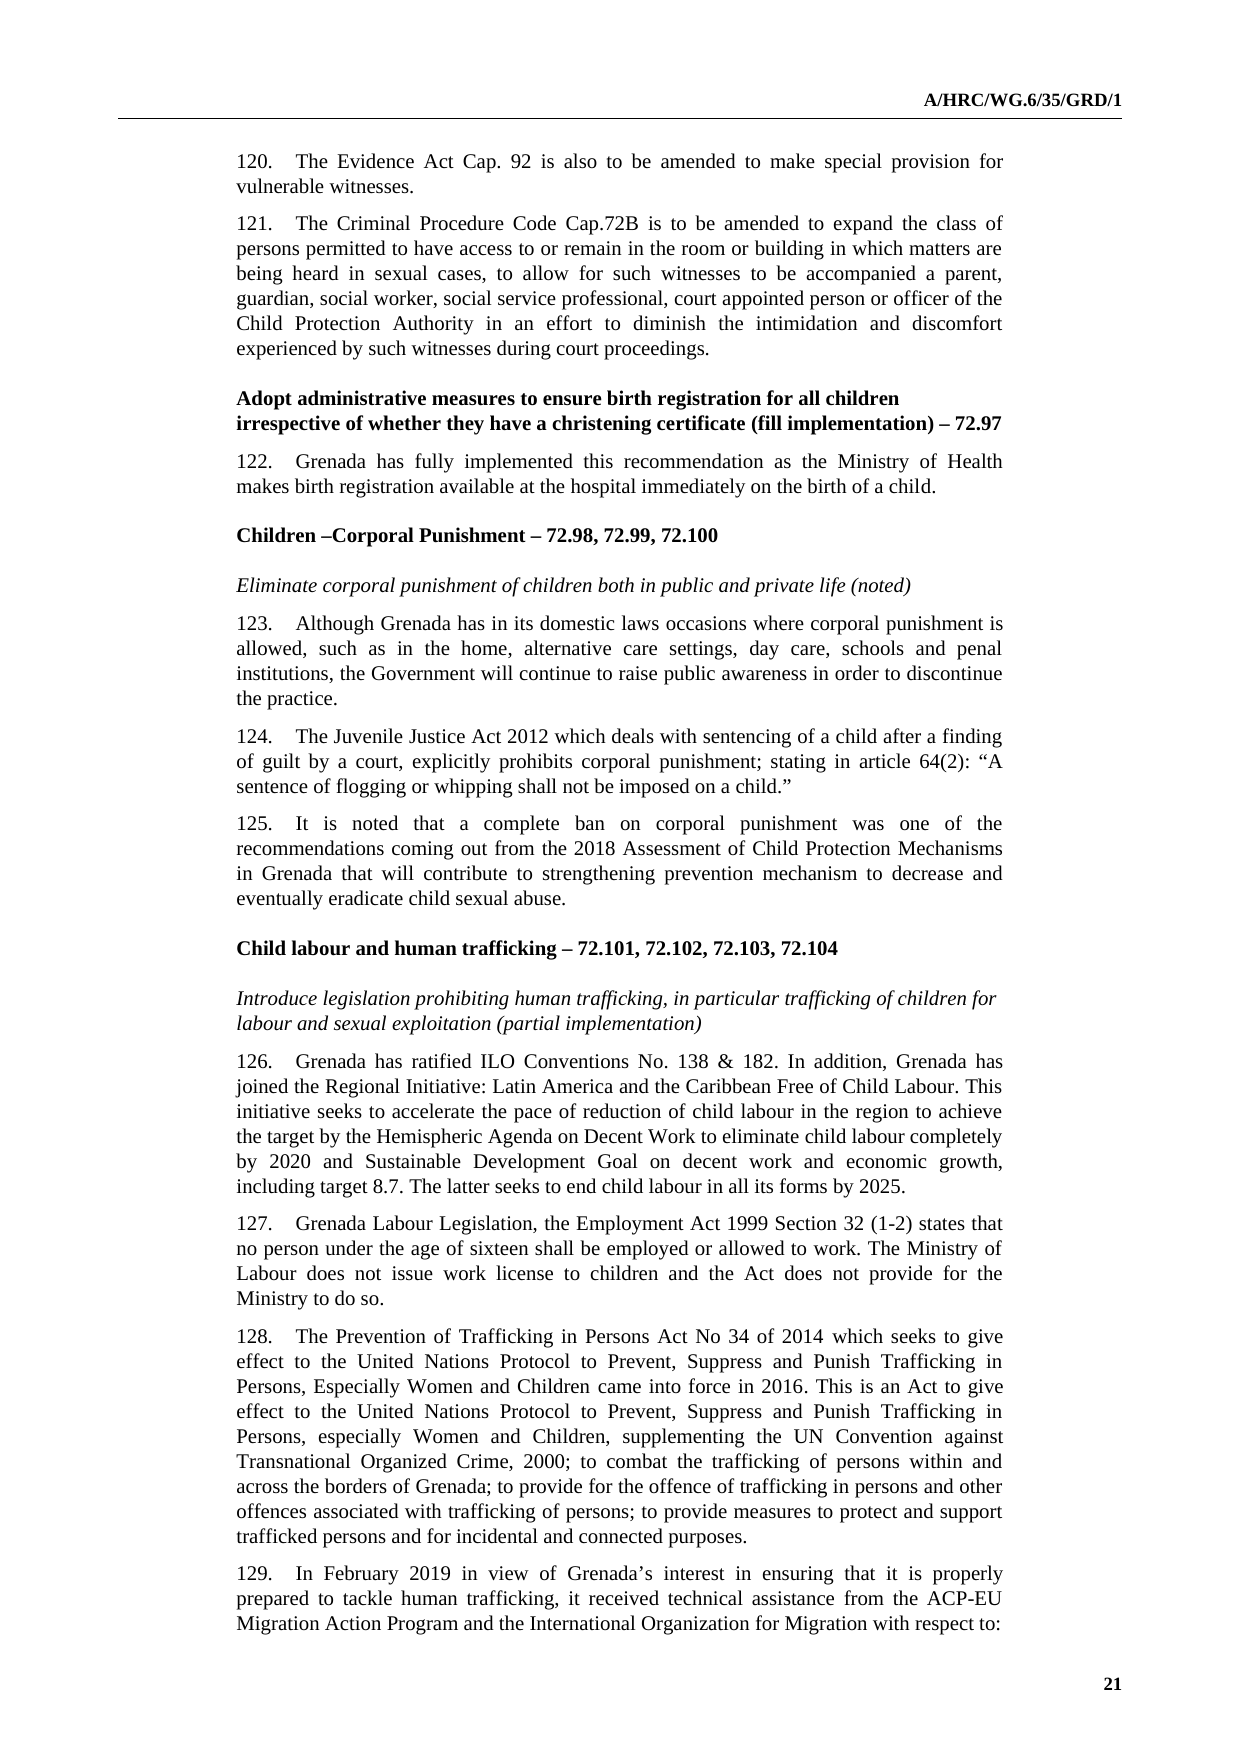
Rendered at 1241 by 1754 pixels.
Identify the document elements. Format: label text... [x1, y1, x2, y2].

text 122. Grenada has fully implemented this recommendation as the Ministry of Health makes birth registration available at the hospital immediately on the birth of a child. [236, 448, 1004, 498]
text 129. In February 2019 in view of Grenada’s interest in ensuring that it is properly prepared to tackle human trafficking, it received technical assistance from the ACP-EU Migration Action Program and the International Organization for Migration with respect to: [236, 1560, 1004, 1635]
text 120. The Evidence Act Cap. 92 is also to be amended to make special provision for vulnerable witnesses. [236, 148, 1004, 198]
text 121. The Criminal Procedure Code Cap.72B is to be amended to expand the class of persons permitted to have access to or remain in the room or building in which matters are being heard in sexual cases, to allow for such witnesses to be accompanied a parent, guardian, social worker, social service professional, court appointed person or officer of the Child Protection Authority in an effort to diminish the intimidation and discomfort experienced by such witnesses during court proceedings. [236, 210, 1004, 360]
text Adopt administrative measures to ensure birth registration for all children irrespective of whether they have a christening certificate (fill implementation) – 72.97 [118, 385, 1004, 435]
text Introduce legislation prohibiting human trafficking, in particular trafficking of children for labour and sexual exploitation (partial implementation) [118, 985, 1004, 1035]
text 125. It is noted that a complete ban on corporal punishment was one of the recommendations coming out from the 2018 Assessment of Child Protection Mechanisms in Grenada that will contribute to strengthening prevention mechanism to decrease and eventually eradicate child sexual abuse. [236, 810, 1004, 910]
text 126. Grenada has ratified ILO Conventions No. 138 & 182. In addition, Grenada has joined the Regional Initiative: Latin America and the Caribbean Free of Child Labour. This initiative seeks to accelerate the pace of reduction of child labour in the region to achieve the target by the Hemispheric Agenda on Decent Work to eliminate child labour completely by 2020 and Sustainable Development Goal on decent work and economic growth, including target 8.7. The latter seeks to end child labour in all its forms by 2025. [236, 1048, 1004, 1198]
text Children –Corporal Punishment – 72.98, 72.99, 72.100 [118, 523, 1004, 548]
text 124. The Juvenile Justice Act 2012 which deals with sentencing of a child after a finding of guilt by a court, explicitly prohibits corporal punishment; stating in article 64(2): “A sentence of flogging or whipping shall not be imposed on a child.” [236, 723, 1004, 798]
text Child labour and human trafficking – 72.101, 72.102, 72.103, 72.104 [118, 935, 1004, 960]
text 127. Grenada Labour Legislation, the Employment Act 1999 Section 32 (1-2) states that no person under the age of sixteen shall be employed or allowed to work. The Ministry of Labour does not issue work license to children and the Act does not provide for the Ministry to do so. [236, 1210, 1004, 1310]
text 128. The Prevention of Trafficking in Persons Act No 34 of 2014 which seeks to give effect to the United Nations Protocol to Prevent, Suppress and Punish Trafficking in Persons, Especially Women and Children came into force in 2016. This is an Act to give effect to the United Nations Protocol to Prevent, Suppress and Punish Trafficking in Persons, especially Women and Children, supplementing the UN Convention against Transnational Organized Crime, 2000; to combat the trafficking of persons within and across the borders of Grenada; to provide for the offence of trafficking in persons and other offences associated with trafficking of persons; to provide measures to protect and support trafficked persons and for incidental and connected purposes. [236, 1323, 1004, 1548]
text Eliminate corporal punishment of children both in public and private life (noted) [118, 573, 1004, 598]
text 123. Although Grenada has in its domestic laws occasions where corporal punishment is allowed, such as in the home, alternative care settings, day care, schools and penal institutions, the Government will continue to raise public awareness in order to discontinue the practice. [236, 610, 1004, 710]
